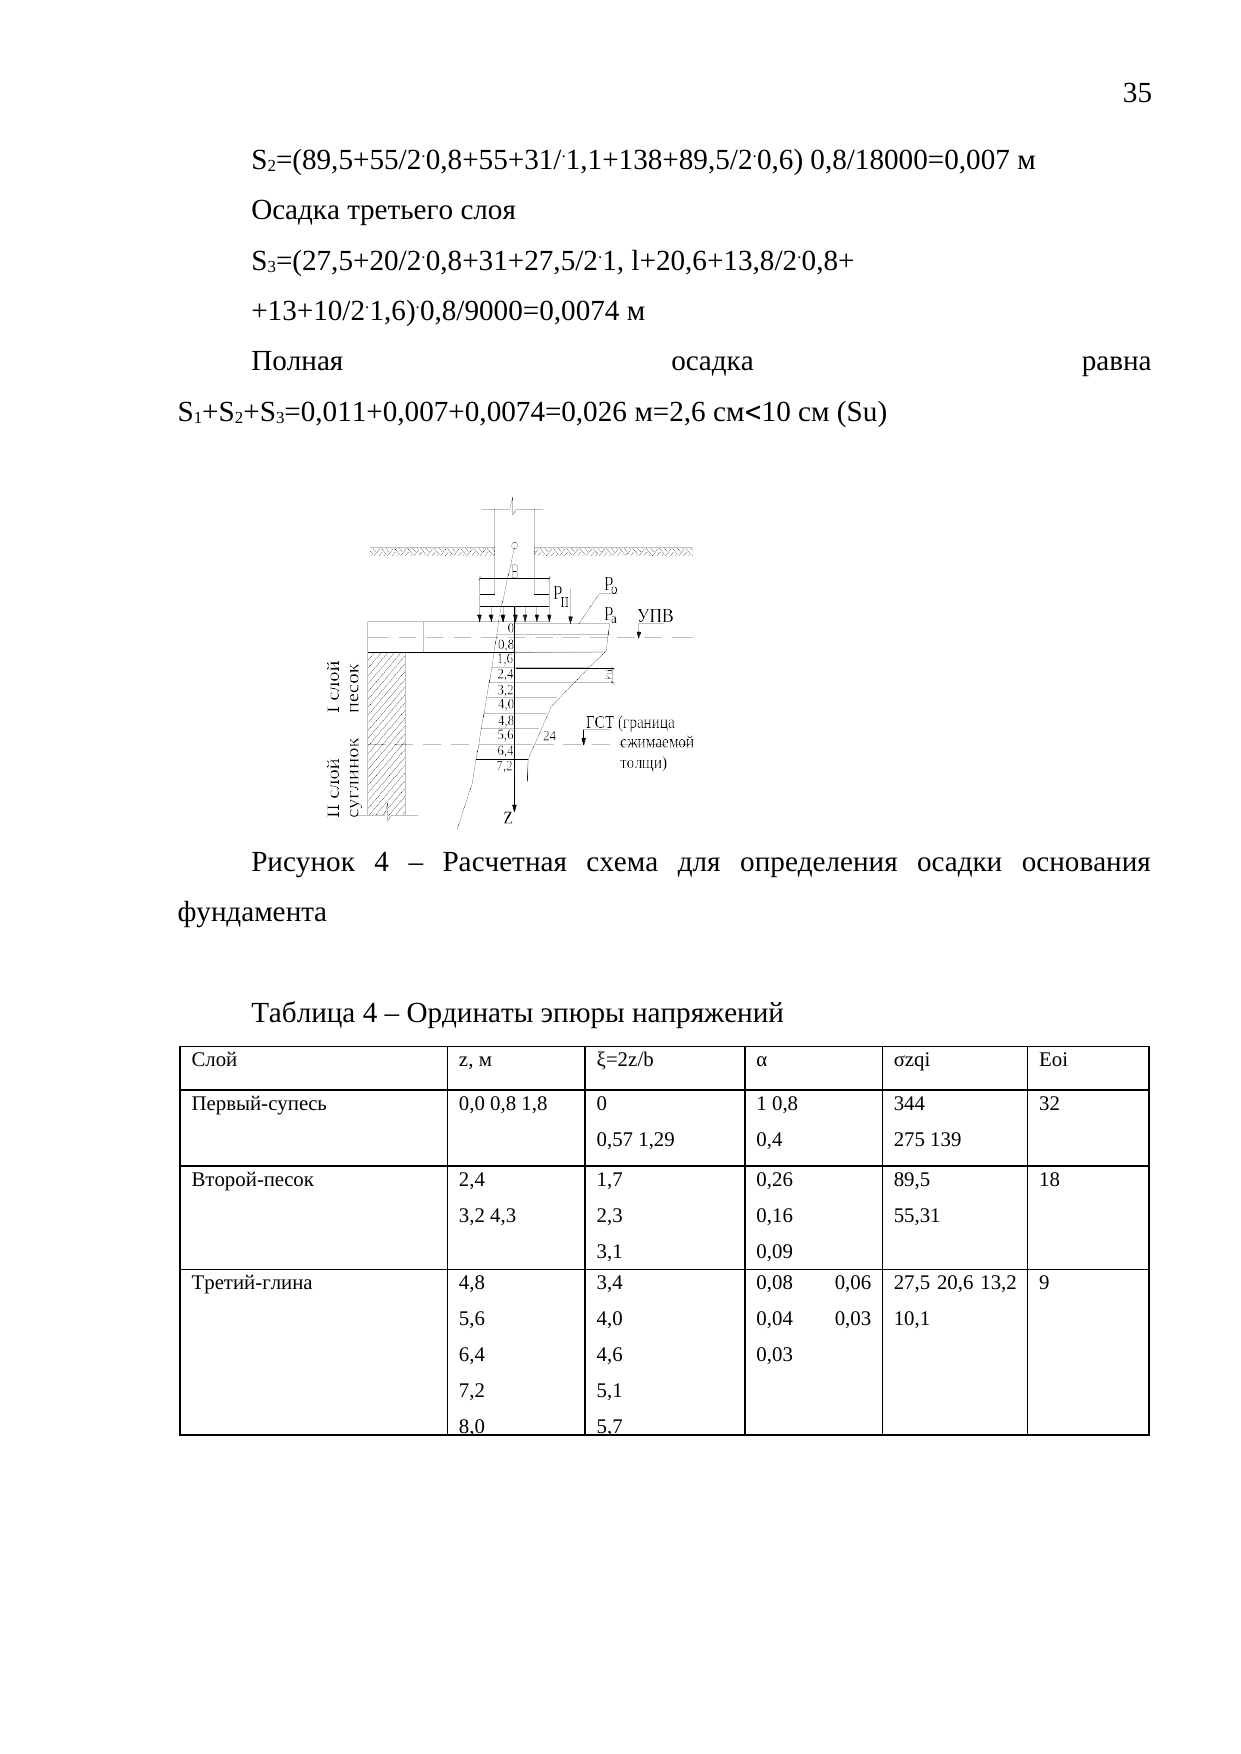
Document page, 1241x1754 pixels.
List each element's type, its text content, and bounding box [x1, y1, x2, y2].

table_header α [746, 1047, 882, 1089]
text Рисунок 4 – Расчетная схема для определения осадки основания фундамента [177, 844, 1152, 928]
text Таблица 4 – Ординаты эпюры напряжений [177, 995, 1152, 1029]
table_cell 3,4 4,0 4,6 5,1 5,7 [586, 1270, 744, 1434]
text +13+10/2.1,6).0,8/9000=0,0074 м [177, 293, 1152, 327]
table_cell 344 275 139 [883, 1091, 1027, 1165]
text S2=(89,5+55/2.0,8+55+31/.1,1+138+89,5/2.0,6) 0,8/18000=0,007 м [177, 142, 1152, 176]
table_cell 4,8 5,6 6,4 7,2 8,0 [448, 1270, 584, 1434]
table_cell 0,26 0,16 0,09 [746, 1167, 882, 1269]
table_cell 9 [1028, 1270, 1148, 1434]
table_cell 1 0,8 0,4 [746, 1091, 882, 1165]
text Осадка третьего слоя [177, 192, 1152, 226]
table_cell Второй-песок [181, 1167, 447, 1269]
table_cell Третий-глина [181, 1270, 447, 1434]
text Полная осадка равна S1+S2+S3=0,011+0,007+0,0074=0,026 м=2,6 см10 см (Su) [177, 343, 1152, 427]
table_cell Первый-супесь [181, 1091, 447, 1165]
table_cell 2,4 3,2 4,3 [448, 1167, 584, 1269]
table_cell 0,0 0,8 1,8 [448, 1091, 584, 1165]
table_header z, м [448, 1047, 584, 1089]
table_header ξ=2z/b [586, 1047, 744, 1089]
table_cell 18 [1028, 1167, 1148, 1269]
table_cell 27,5 20,6 13,2 10,1 [883, 1270, 1027, 1434]
text S3=(27,5+20/2.0,8+31+27,5/2.1, l+20,6+13,8/2.0,8+ [177, 243, 1152, 276]
table_cell 89,5 55,31 [883, 1167, 1027, 1269]
table_cell 32 [1028, 1091, 1148, 1165]
table_header σzqi [883, 1047, 1027, 1089]
table_cell 0,08 0,06 0,04 0,03 0,03 [746, 1270, 882, 1434]
table_header Слой [181, 1047, 447, 1089]
table_cell 1,7 2,3 3,1 [586, 1167, 744, 1269]
table_header Еоi [1028, 1047, 1148, 1089]
table_cell 0 0,57 1,29 [586, 1091, 744, 1165]
